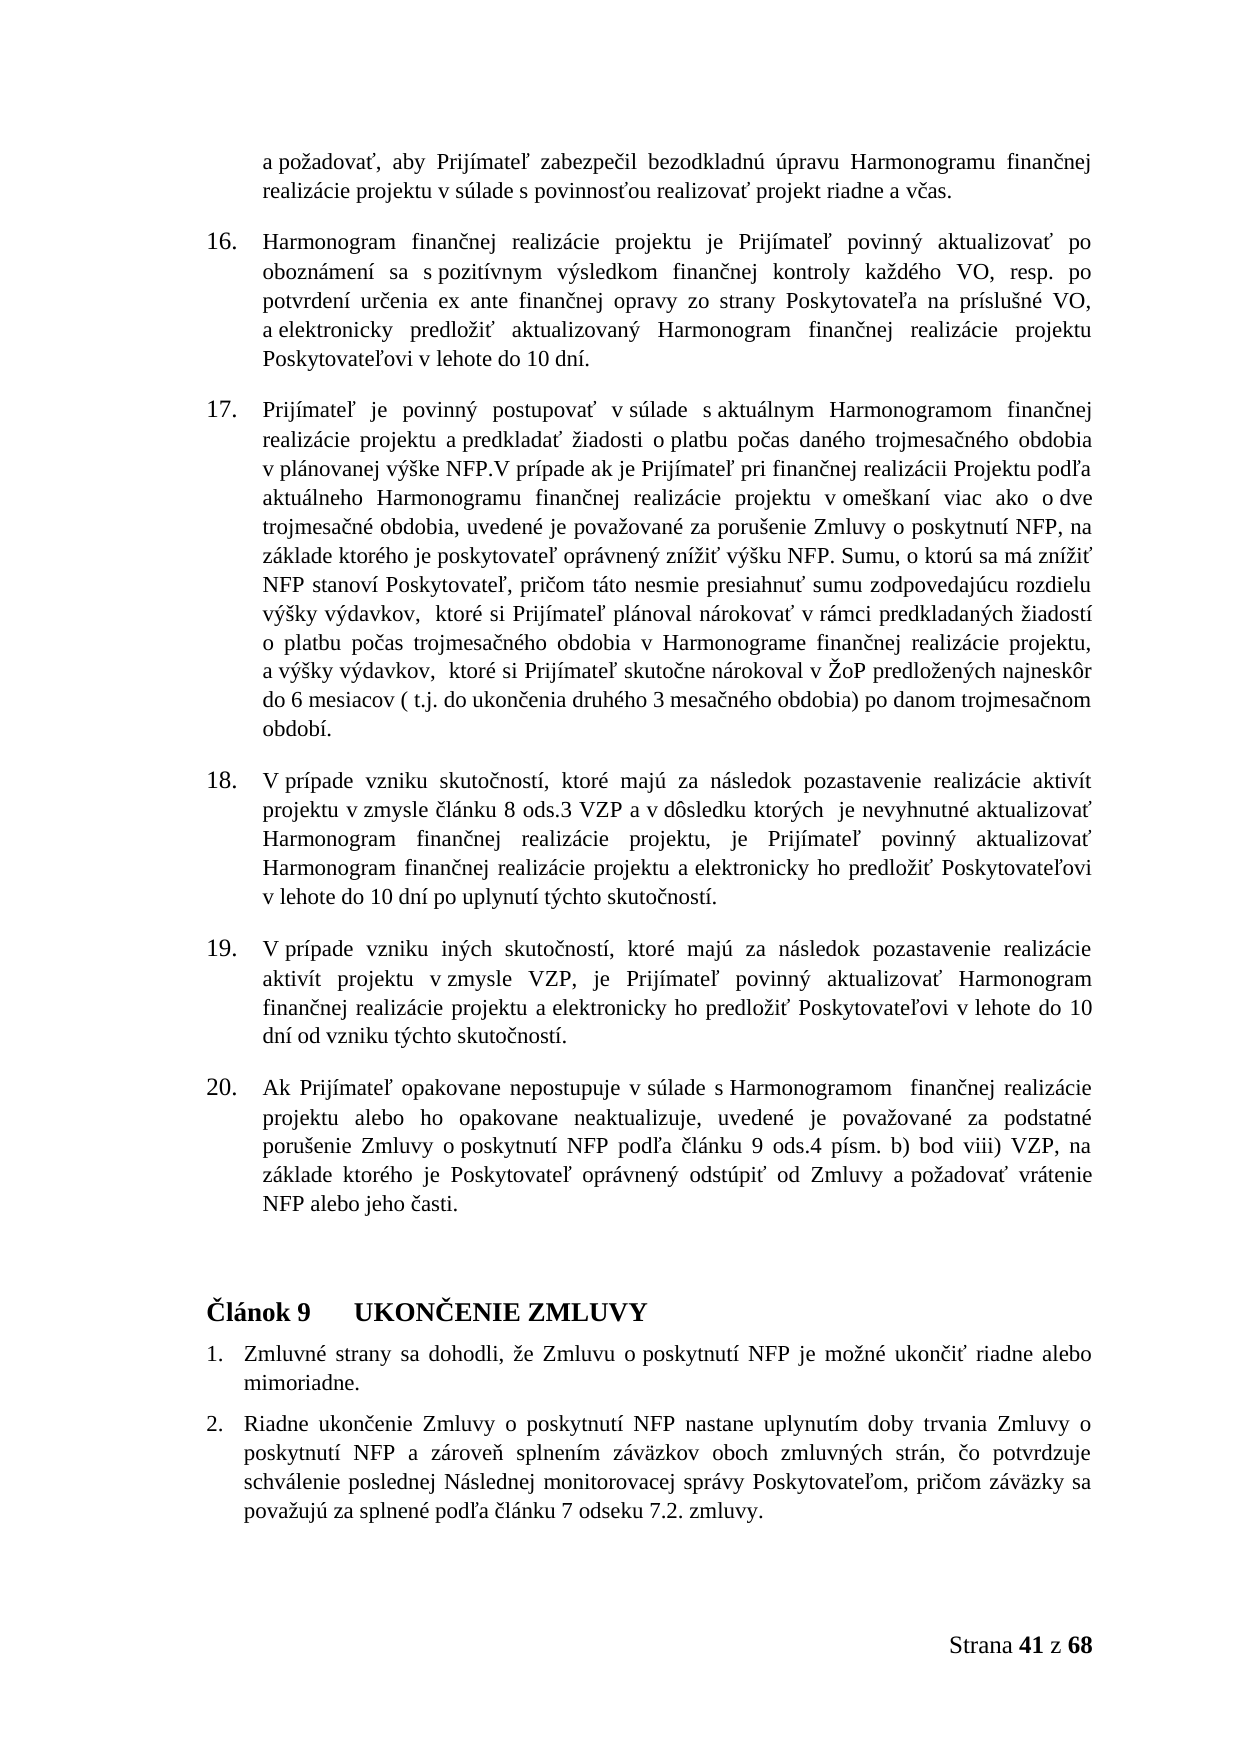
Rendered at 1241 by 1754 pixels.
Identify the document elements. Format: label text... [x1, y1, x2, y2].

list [206, 148, 1092, 203]
list V prípade vzniku iných skutočností, ktoré majú za následok pozastavenie realizácie aktivít projektu v zmysle VZP, je Prijímateľ povinný aktualizovať Harmonogram finančnej realizácie projektu a elektronicky ho predložiť Poskytovateľovi v lehote do 10 dní od vzniku týchto skutočností. [206, 933, 1092, 1049]
list Harmonogram finančnej realizácie projektu je Prijímateľ povinný aktualizovať po oboznámení sa s pozitívnym výsledkom finančnej kontroly každého VO, resp. po potvrdení určenia ex ante finančnej opravy zo strany Poskytovateľa na príslušné VO, a elektronicky predložiť aktualizovaný Harmonogram finančnej realizácie projektu Poskytovateľovi v lehote do 10 dní. [206, 226, 1092, 371]
subtitle Článok 9 UKONČENIE ZMLUVY [206, 1296, 1092, 1327]
list Ak Prijímateľ opakovane nepostupuje v súlade s Harmonogramom finančnej realizácie projektu alebo ho opakovane neaktualizuje, uvedené je považované za podstatné porušenie Zmluvy o poskytnutí NFP podľa článku 9 ods.4 písm. b) bod viii) VZP, na základe ktorého je Poskytovateľ oprávnený odstúpiť od Zmluvy a požadovať vrátenie NFP alebo jeho časti. [206, 1072, 1092, 1217]
list V prípade vzniku skutočností, ktoré majú za následok pozastavenie realizácie aktivít projektu v zmysle článku 8 ods.3 VZP a v dôsledku ktorých je nevyhnutné aktualizovať Harmonogram finančnej realizácie projektu, je Prijímateľ povinný aktualizovať Harmonogram finančnej realizácie projektu a elektronicky ho predložiť Poskytovateľovi v lehote do 10 dní po uplynutí týchto skutočností. [206, 765, 1092, 910]
list Riadne ukončenie Zmluvy o poskytnutí NFP nastane uplynutím doby trvania Zmluvy o poskytnutí NFP a zároveň splnením záväzkov oboch zmluvných strán, čo potvrdzuje schválenie poslednej Následnej monitorovacej správy Poskytovateľom, pričom záväzky sa považujú za splnené podľa článku 7 odseku 7.2. zmluvy. [206, 1410, 1092, 1523]
list Zmluvné strany sa dohodli, že Zmluvu o poskytnutí NFP je možné ukončiť riadne alebo mimoriadne. [206, 1340, 1092, 1395]
list Prijímateľ je povinný postupovať v súlade s aktuálnym Harmonogramom finančnej realizácie projektu a predkladať žiadosti o platbu počas daného trojmesačného obdobia v plánovanej výške NFP.V prípade ak je Prijímateľ pri finančnej realizácii Projektu podľa aktuálneho Harmonogramu finančnej realizácie projektu v omeškaní viac ako o dve trojmesačné obdobia, uvedené je považované za porušenie Zmluvy o poskytnutí NFP, na základe ktorého je poskytovateľ oprávnený znížiť výšku NFP. Sumu, o ktorú sa má znížiť NFP stanoví Poskytovateľ, pričom táto nesmie presiahnuť sumu zodpovedajúcu rozdielu výšky výdavkov, ktoré si Prijímateľ plánoval nárokovať v rámci predkladaných žiadostí o platbu počas trojmesačného obdobia v Harmonograme finančnej realizácie projektu, a výšky výdavkov, ktoré si Prijímateľ skutočne nárokoval v ŽoP predložených najneskôr do 6 mesiacov ( t.j. do ukončenia druhého 3 mesačného obdobia) po danom trojmesačnom období. [206, 394, 1092, 742]
